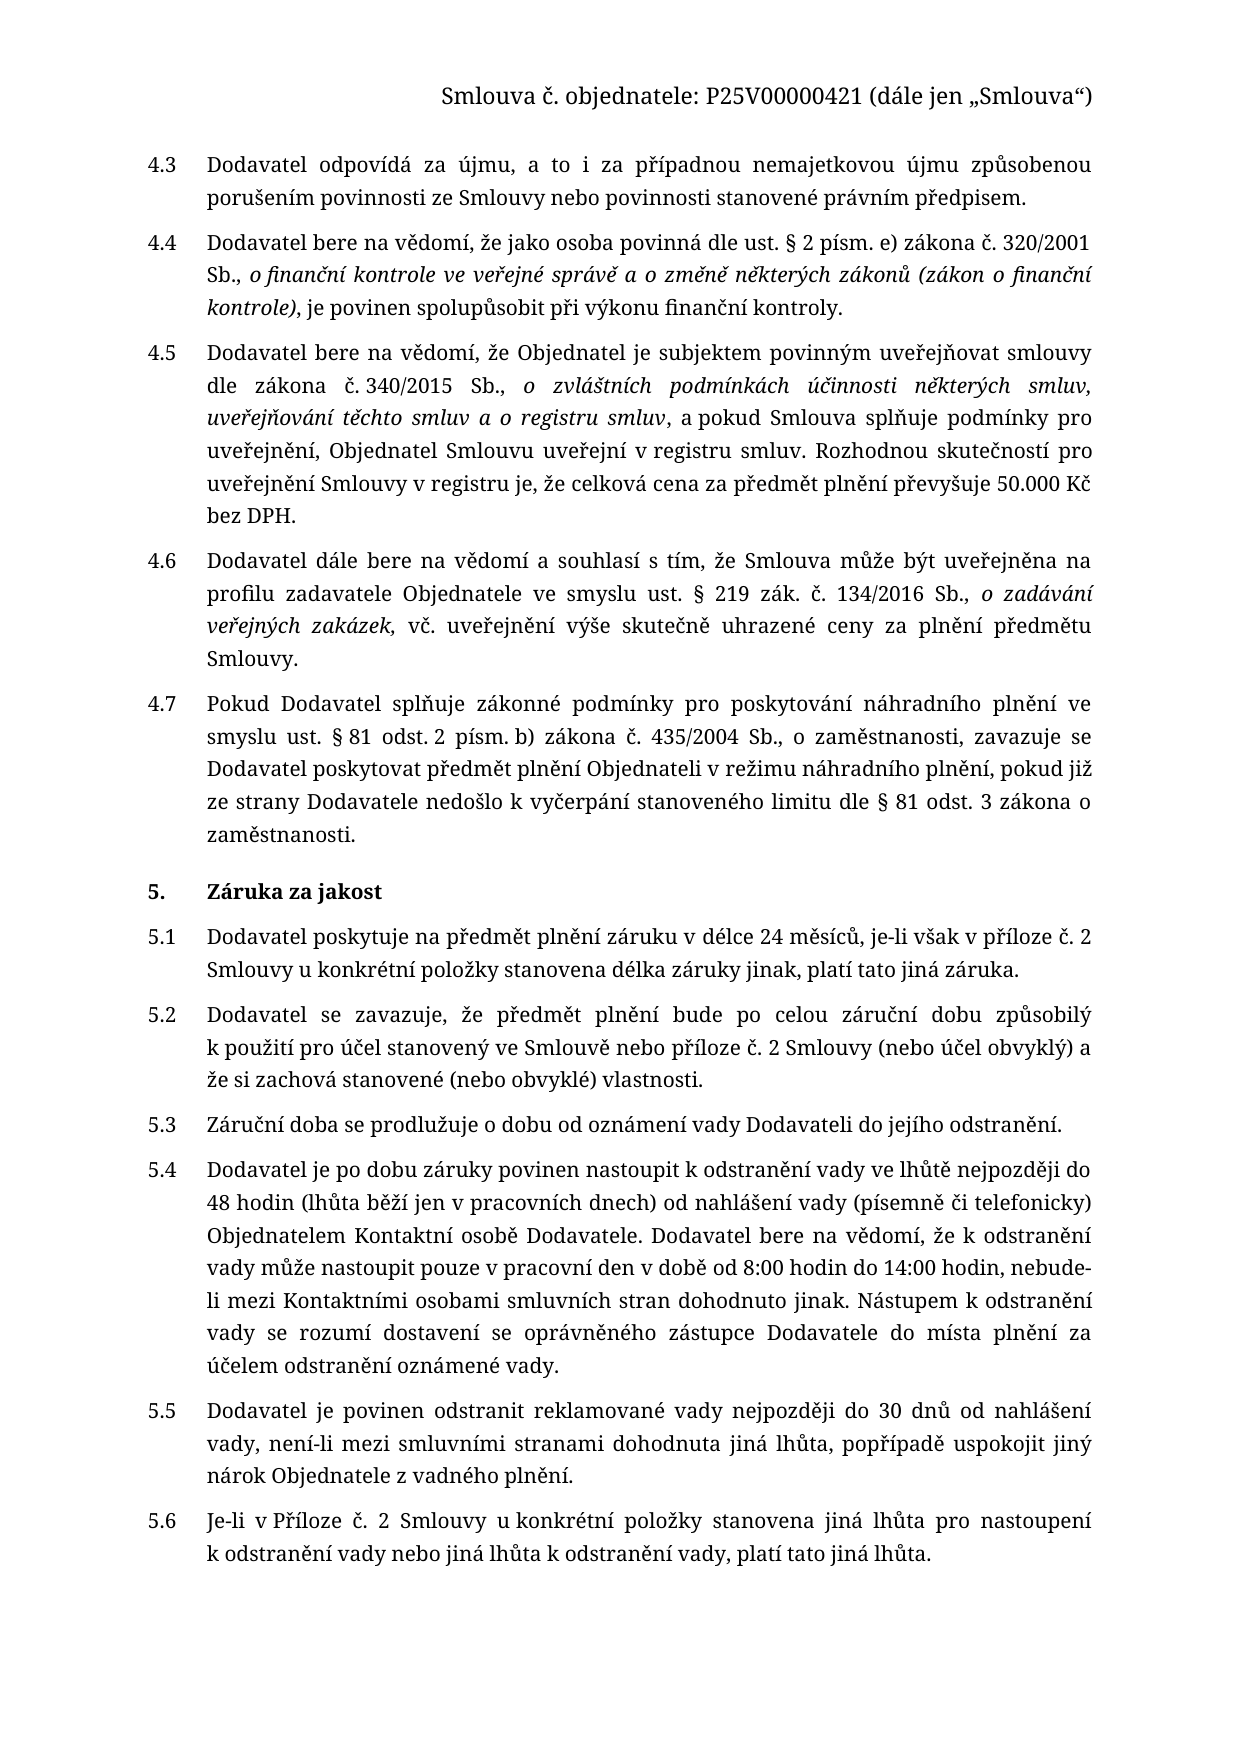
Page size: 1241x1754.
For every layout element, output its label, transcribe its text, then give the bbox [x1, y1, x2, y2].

list Dodavatel dále bere na vědomí a souhlasí s tím, že Smlouva může být uveřejněna na profilu zadavatele Objednatele ve smyslu ust. § 219 zák. č. 134/2016 Sb., o zadávání veřejných zakázek, vč. uveřejnění výše skutečně uhrazené ceny za plnění předmětu Smlouvy. [148, 546, 1093, 673]
list Pokud Dodavatel splňuje zákonné podmínky pro poskytování náhradního plnění ve smyslu ust. § 81 odst. 2 písm. b) zákona č. 435/2004 Sb., o zaměstnanosti, zavazuje se Dodavatel poskytovat předmět plnění Objednateli v režimu náhradního plnění, pokud již ze strany Dodavatele nedošlo k vyčerpání stanoveného limitu dle § 81 odst. 3 zákona o zaměstnanosti. [148, 689, 1093, 848]
list Dodavatel poskytuje na předmět plnění záruku v délce 24 měsíců, je-li však v příloze č. 2 Smlouvy u konkrétní položky stanovena délka záruky jinak, platí tato jiná záruka. [148, 922, 1093, 983]
list Dodavatel je po dobu záruky povinen nastoupit k odstranění vady ve lhůtě nejpozději do 48 hodin (lhůta běží jen v pracovních dnech) od nahlášení vady (písemně či telefonicky) Objednatelem Kontaktní osobě Dodavatele. Dodavatel bere na vědomí, že k odstranění vady může nastoupit pouze v pracovní den v době od 8:00 hodin do 14:00 hodin, nebude-li mezi Kontaktními osobami smluvních stran dohodnuto jinak. Nástupem k odstranění vady se rozumí dostavení se oprávněného zástupce Dodavatele do místa plnění za účelem odstranění oznámené vady. [148, 1156, 1093, 1379]
list Dodavatel bere na vědomí, že Objednatel je subjektem povinným uveřejňovat smlouvy dle zákona č. 340/2015 Sb., o zvláštních podmínkách účinnosti některých smluv, uveřejňování těchto smluv a o registru smluv, a pokud Smlouva splňuje podmínky pro uveřejnění, Objednatel Smlouvu uveřejní v registru smluv. Rozhodnou skutečností pro uveřejnění Smlouvy v registru je, že celková cena za předmět plnění převyšuje 50.000 Kč bez DPH. [148, 338, 1093, 530]
list Dodavatel se zavazuje, že předmět plnění bude po celou záruční dobu způsobilý k použití pro účel stanovený ve Smlouvě nebo příloze č. 2 Smlouvy (nebo účel obvyklý) a že si zachová stanovené (nebo obvyklé) vlastnosti. [148, 1000, 1093, 1094]
list Dodavatel odpovídá za újmu, a to i za případnou nemajetkovou újmu způsobenou porušením povinnosti ze Smlouvy nebo povinnosti stanovené právním předpisem. [148, 150, 1093, 211]
list Dodavatel je povinen odstranit reklamované vady nejpozději do 30 dnů od nahlášení vady, není-li mezi smluvními stranami dohodnuta jiná lhůta, popřípadě uspokojit jiný nárok Objednatele z vadného plnění. [148, 1396, 1093, 1490]
list Dodavatel bere na vědomí, že jako osoba povinná dle ust. § 2 písm. e) zákona č. 320/2001 Sb., o finanční kontrole ve veřejné správě a o změně některých zákonů (zákon o finanční kontrole), je povinen spolupůsobit při výkonu finanční kontroly. [148, 228, 1093, 322]
list Záruka za jakost [148, 877, 1093, 906]
list Je-li v Příloze č. 2 Smlouvy u konkrétní položky stanovena jiná lhůta pro nastoupení k odstranění vady nebo jiná lhůta k odstranění vady, platí tato jiná lhůta. [148, 1507, 1093, 1568]
list Záruční doba se prodlužuje o dobu od oznámení vady Dodavateli do jejího odstranění. [148, 1110, 1093, 1139]
